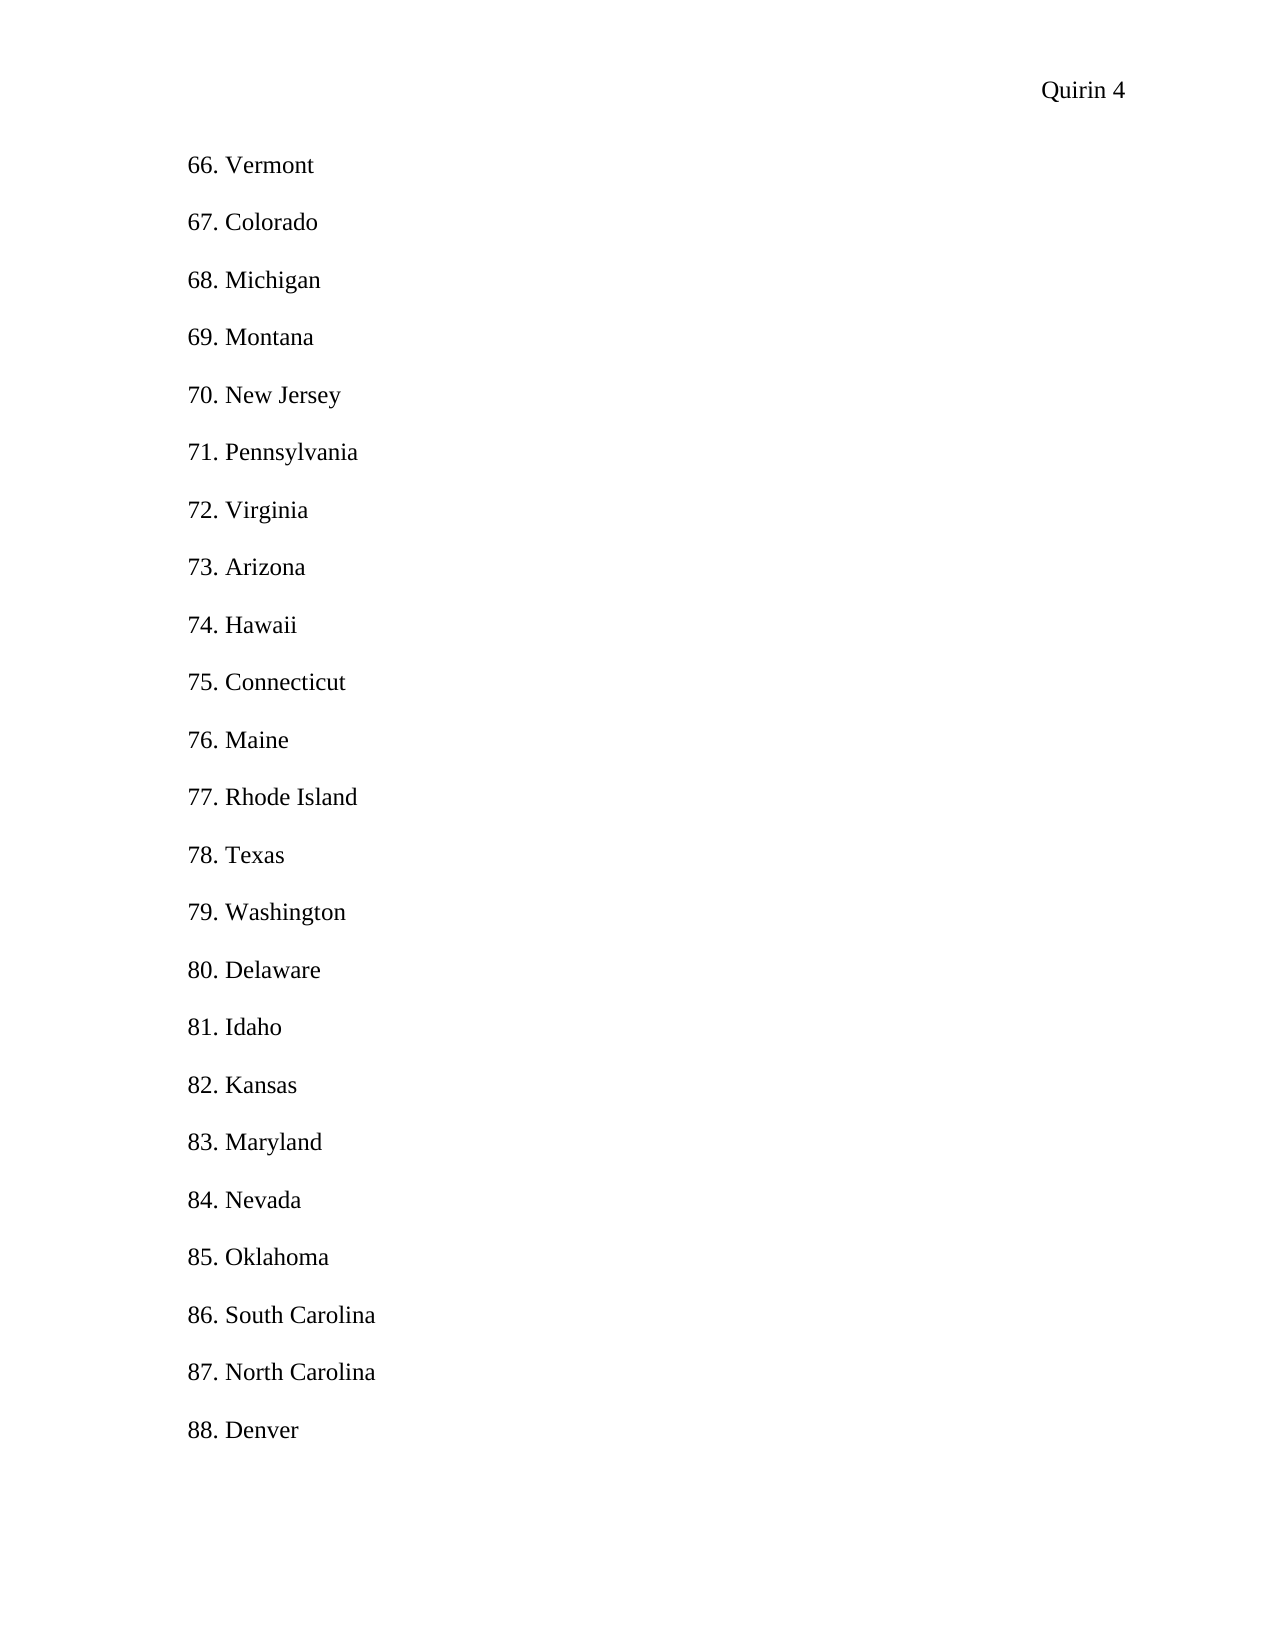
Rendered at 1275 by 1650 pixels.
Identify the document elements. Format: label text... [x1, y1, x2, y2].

list Arizona [187, 552, 1125, 581]
list Colorado [187, 207, 1125, 236]
list New Jersey [187, 380, 1125, 409]
list South Carolina [187, 1300, 1125, 1329]
list Vermont [187, 150, 1125, 179]
list Maine [187, 725, 1125, 754]
list Idaho [187, 1012, 1125, 1041]
list Michigan [187, 265, 1125, 294]
list Nevada [187, 1185, 1125, 1214]
list Montana [187, 322, 1125, 351]
list Pennsylvania [187, 437, 1125, 466]
list Oklahoma [187, 1242, 1125, 1271]
list Rhode Island [187, 782, 1125, 811]
list Hawaii [187, 610, 1125, 639]
list Connecticut [187, 667, 1125, 696]
list North Carolina [187, 1357, 1125, 1386]
list Maryland [187, 1127, 1125, 1156]
list Virginia [187, 495, 1125, 524]
list Washington [187, 897, 1125, 926]
list Denver [187, 1415, 1125, 1444]
list Kansas [187, 1070, 1125, 1099]
list Delaware [187, 955, 1125, 984]
list Texas [187, 840, 1125, 869]
